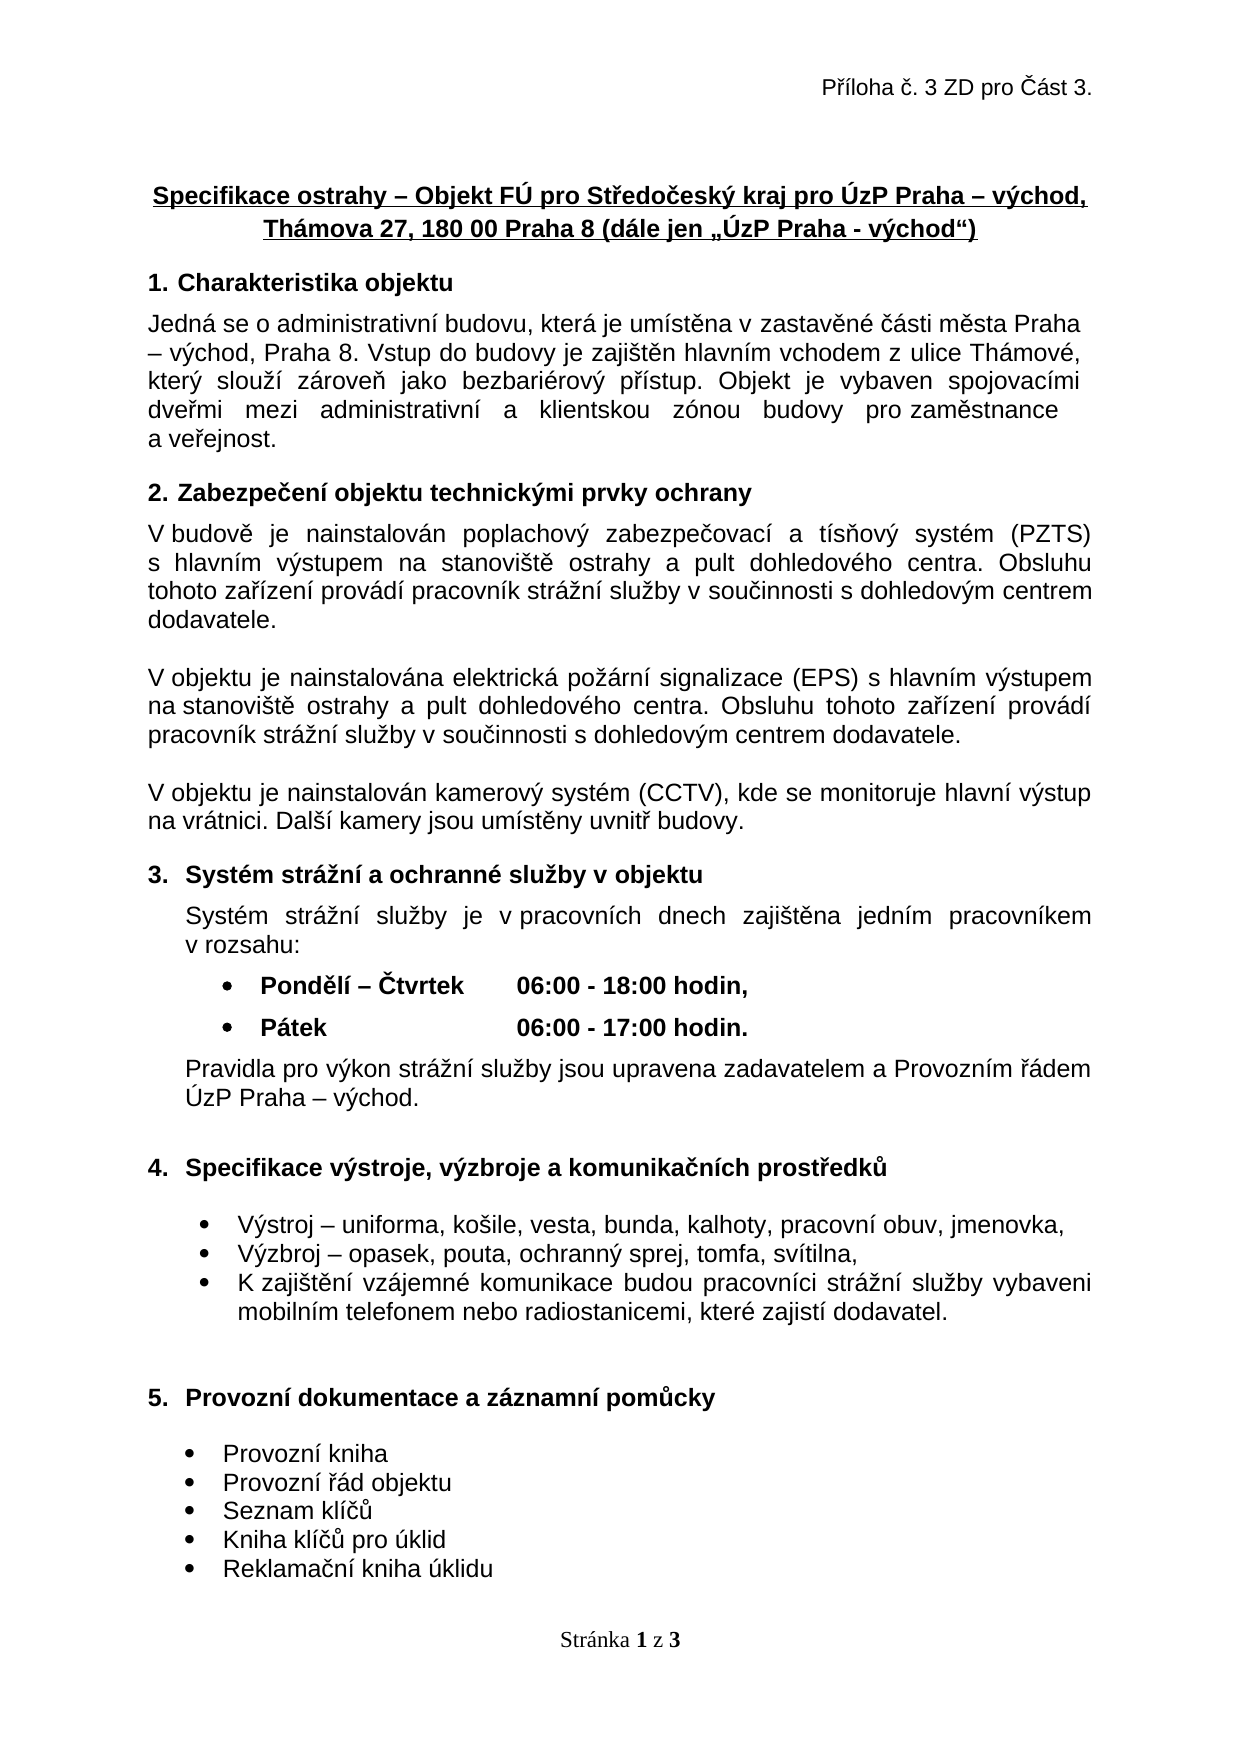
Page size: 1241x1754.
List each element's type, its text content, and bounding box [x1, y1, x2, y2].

list Seznam klíčů [185, 1496, 1093, 1525]
list Systém strážní a ochranné služby v objektu [148, 860, 1093, 889]
list Specifikace výstroje, výzbroje a komunikačních prostředků [148, 1153, 1093, 1181]
list K zajištění vzájemné komunikace budou pracovníci strážní služby vybaveni mobilním telefonem nebo radiostanicemi, které zajistí dodavatel. [200, 1268, 1093, 1326]
list Charakteristika objektu [148, 267, 1093, 296]
text V budově je nainstalován poplachový zabezpečovací a tísňový systém (PZTS) s hlavním výstupem na stanoviště ostrahy a pult dohledového centra. Obsluhu tohoto zařízení provádí pracovník strážní služby v součinnosti s dohledovým centrem dodavatele. [148, 519, 1093, 634]
text Specifikace ostrahy – Objekt FÚ pro Středočeský kraj pro ÚzP Praha – východ, Thámova 27, 180 00 Praha 8 (dále jen „ÚzP Praha - východ“) [148, 181, 1093, 242]
list Výstroj – uniforma, košile, vesta, bunda, kalhoty, pracovní obuv, jmenovka, [200, 1210, 1093, 1239]
list Pondělí – Čtvrtek 06:00 - 18:00 hodin, [223, 971, 1093, 1000]
list Provozní řád objektu [185, 1467, 1093, 1496]
text V objektu je nainstalována elektrická požární signalizace (EPS) s hlavním výstupem na stanoviště ostrahy a pult dohledového centra. Obsluhu tohoto zařízení provádí pracovník strážní služby v součinnosti s dohledovým centrem dodavatele. [148, 662, 1093, 749]
list Výzbroj – opasek, pouta, ochranný sprej, tomfa, svítilna, [200, 1239, 1093, 1268]
list Provozní dokumentace a záznamní pomůcky [148, 1383, 1093, 1412]
text Jedná se o administrativní budovu, která je umístěna v zastavěné části města Praha – východ, Praha 8. Vstup do budovy je zajištěn hlavním vchodem z ulice Thámové, který slouží zároveň jako bezbariérový přístup. Objekt je vybaven spojovacími dveřmi mezi administrativní a klientskou zónou budovy pro zaměstnance a veřejnost. [148, 309, 1081, 452]
list Pátek 06:00 - 17:00 hodin. [223, 1013, 1093, 1041]
list Reklamační kniha úklidu [185, 1554, 1093, 1583]
text V objektu je nainstalován kamerový systém (CCTV), kde se monitoruje hlavní výstup na vrátnici. Další kamery jsou umístěny uvnitř budovy. [148, 777, 1093, 835]
text Pravidla pro výkon strážní služby jsou upravena zadavatelem a Provozním řádem ÚzP Praha – východ. [185, 1054, 1093, 1111]
text Systém strážní služby je v pracovních dnech zajištěna jedním pracovníkem v rozsahu: [185, 901, 1093, 959]
list Kniha klíčů pro úklid [185, 1525, 1093, 1554]
list Provozní kniha [185, 1439, 1093, 1467]
list Zabezpečení objektu technickými prvky ochrany [148, 477, 1093, 506]
